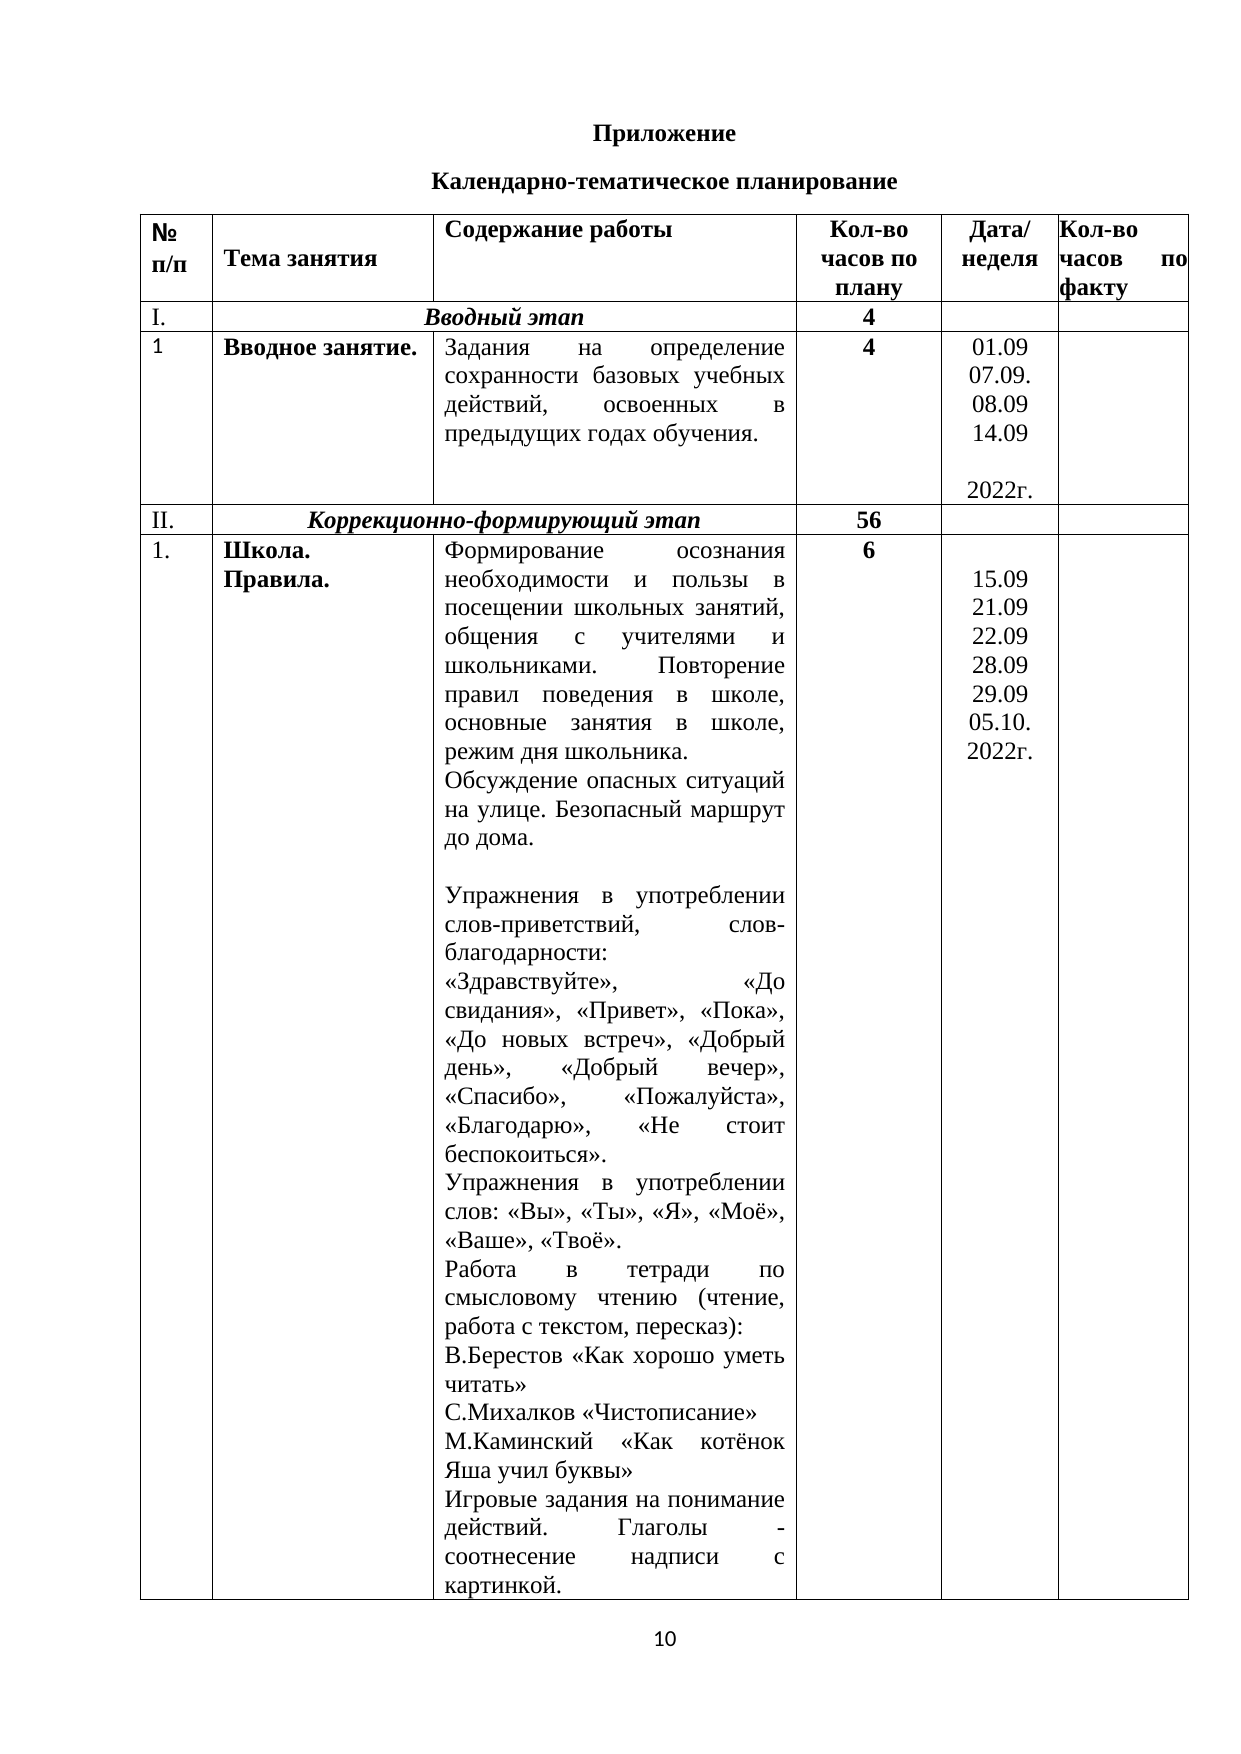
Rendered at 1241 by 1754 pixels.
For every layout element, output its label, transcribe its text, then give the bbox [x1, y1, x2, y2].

table_cell [1059, 535, 1188, 1599]
table_header Дата/ неделя [942, 215, 1058, 301]
table_cell I. [141, 302, 212, 331]
table_cell 6 [797, 535, 941, 1599]
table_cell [942, 535, 1058, 1599]
table_cell [942, 505, 1058, 534]
table_cell [942, 302, 1058, 331]
text Календарно-тематическое планирование [177, 166, 1152, 194]
table_header Кол-во часов по плану [797, 215, 941, 301]
table_cell II. [141, 505, 212, 534]
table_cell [434, 535, 796, 1599]
table_cell Вводный этап [213, 302, 796, 331]
table_cell [1059, 332, 1188, 504]
table_cell [1059, 505, 1188, 534]
table_header Тема занятия [213, 215, 433, 301]
table_cell 56 [797, 505, 941, 534]
table_cell Коррекционно-формирующий этап [213, 505, 796, 534]
table_cell 1. [141, 535, 212, 1599]
table_cell Вводное занятие. [213, 332, 433, 504]
table_cell [1059, 302, 1188, 331]
table_cell 4 [797, 302, 941, 331]
table_cell Школа. Правила. [213, 535, 433, 1599]
table_cell 01.09 07.09. 08.09 14.09 2022г. [942, 332, 1058, 504]
text Приложение [177, 118, 1152, 147]
table_header Содержание работы [434, 215, 796, 301]
table_header № п/п [141, 215, 212, 301]
table_header Кол-во часов по факту [1059, 215, 1188, 301]
table_cell 1 [141, 332, 212, 504]
table_cell Задания на определение сохранности базовых учебных действий, освоенных в предыдущих годах обучения. [434, 332, 796, 504]
table_cell 4 [797, 332, 941, 504]
